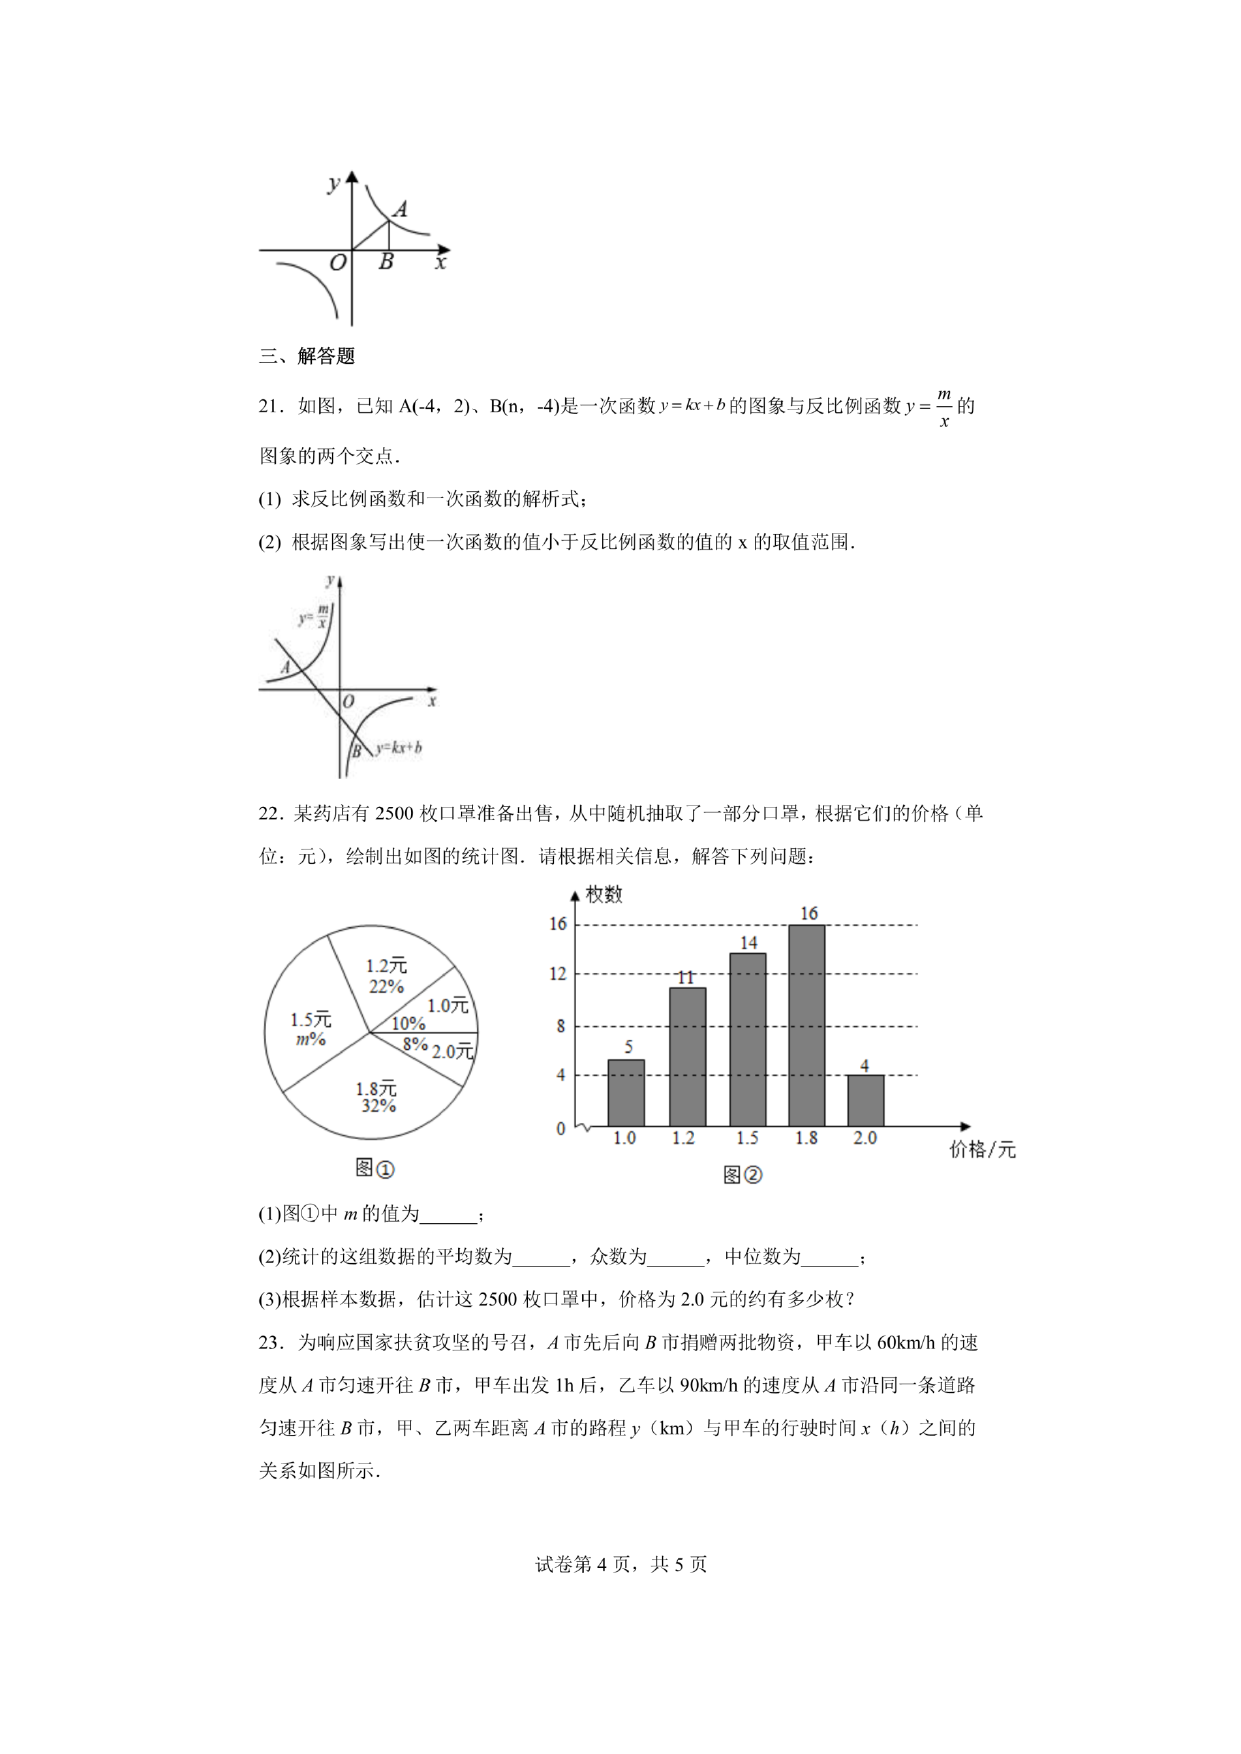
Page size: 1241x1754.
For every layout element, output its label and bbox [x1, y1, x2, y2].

picture [75, 80, 1166, 1622]
